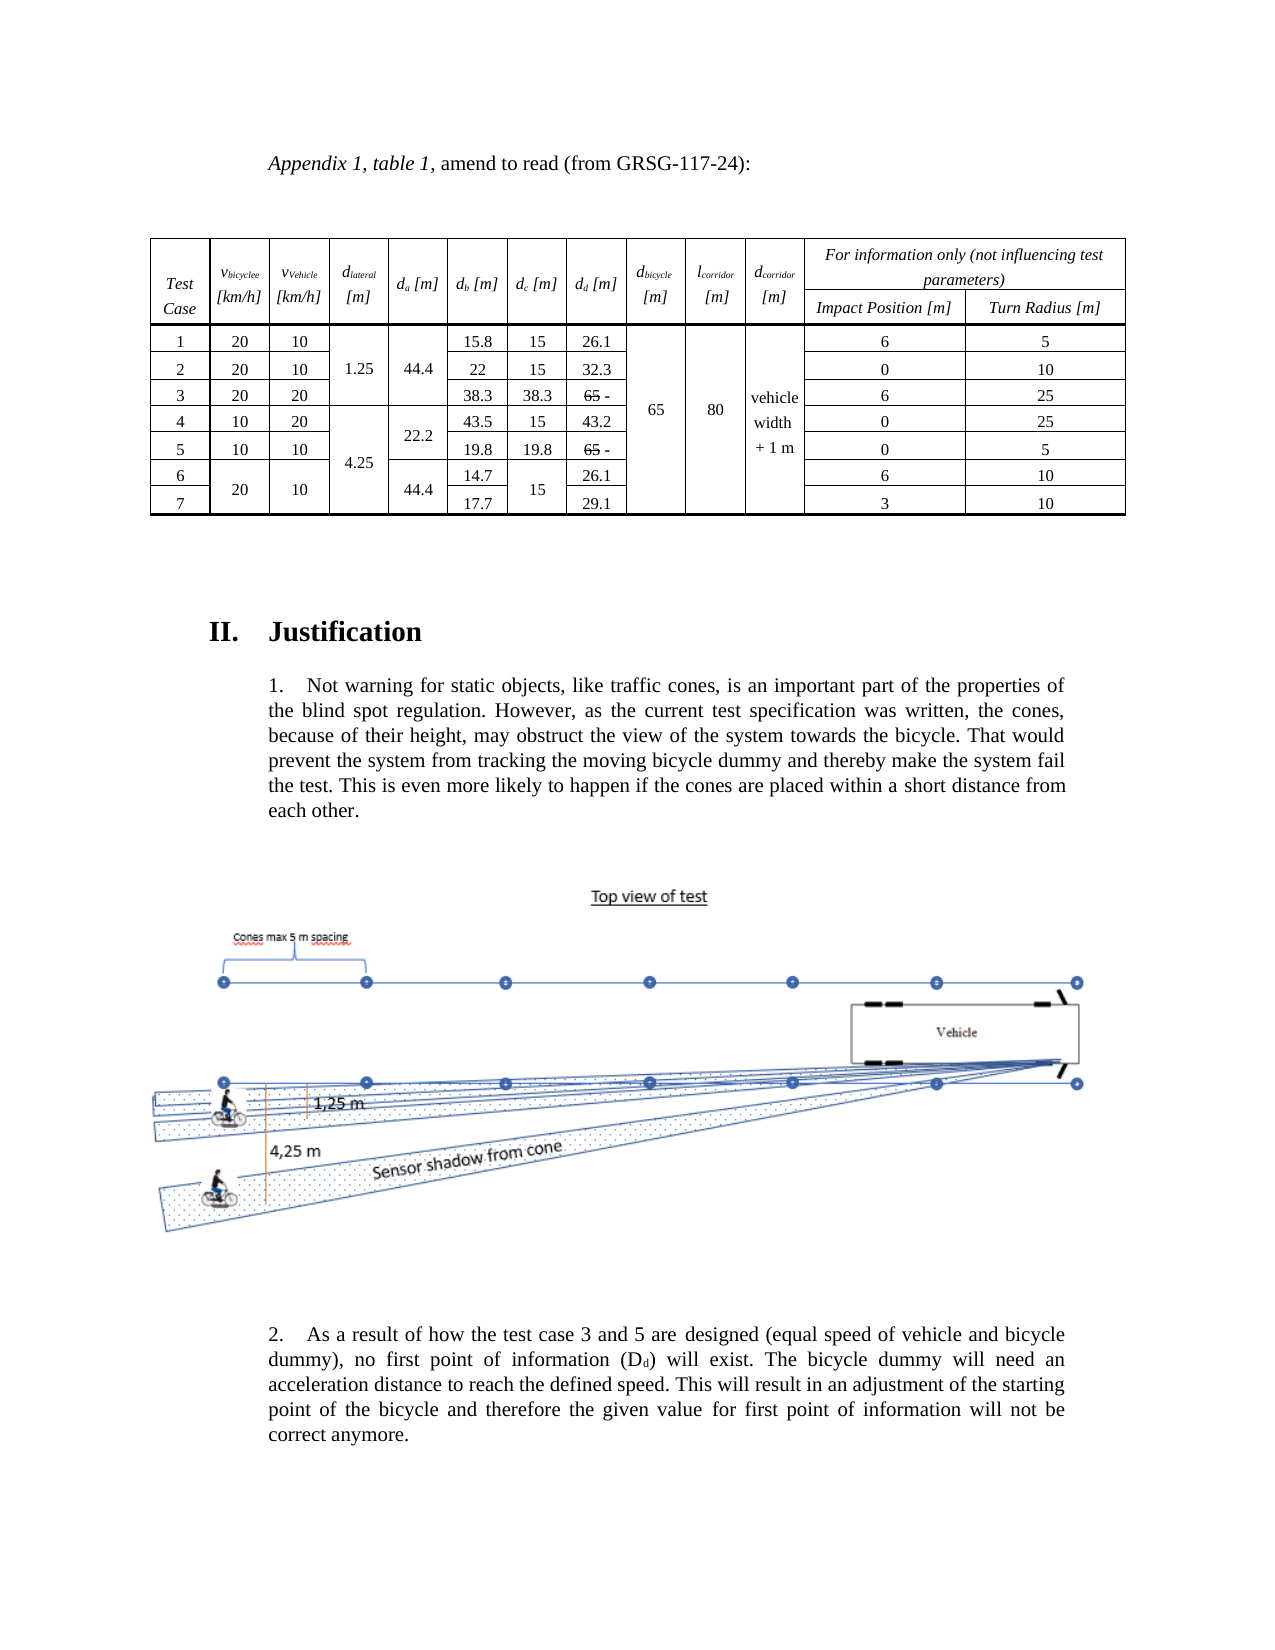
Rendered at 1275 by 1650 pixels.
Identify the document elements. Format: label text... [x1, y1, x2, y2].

table_cell 65 [627, 326, 685, 513]
table_cell 10 [966, 486, 1125, 513]
table_header dd [m] [567, 239, 626, 322]
table_cell 22 [448, 352, 507, 379]
table_cell 5 [966, 326, 1125, 351]
table_cell 43.5 [448, 406, 507, 431]
table_cell 4.25 [330, 406, 388, 513]
table_cell 25 [966, 406, 1125, 431]
table_cell 32.3 [567, 352, 626, 379]
table_cell Turn Radius [m] [966, 290, 1125, 322]
table_cell 0 [805, 406, 965, 431]
table_cell 2 [151, 352, 209, 379]
table_cell 10 [270, 460, 329, 513]
table_cell 15 [508, 352, 566, 379]
table_cell 20 [270, 406, 329, 431]
table_cell 6 [805, 460, 965, 485]
table_header dbicycle [m] [627, 239, 685, 322]
table_cell 17.7 [448, 486, 507, 513]
table_cell 20 [211, 352, 269, 379]
table_cell 14.7 [448, 460, 507, 485]
table_header Test Case [151, 239, 209, 322]
table_cell 7 [151, 486, 209, 513]
table_cell 19.8 [508, 432, 566, 459]
table_cell vehicle width + 1 m [746, 326, 804, 513]
table_cell 6 [805, 326, 965, 351]
table_cell 29.1 [567, 486, 626, 513]
table_cell 15.8 [448, 326, 507, 351]
table_cell 3 [805, 486, 965, 513]
table_header dcorridor [m] [746, 239, 804, 322]
list As a result of how the test case 3 and 5 are designed (equal speed of vehicle and bicycle dummy), no first point of information (Dd) will exist. The bicycle dummy will need an acceleration distance to reach the defined speed. This will result in an adjustment of the starting point of the bicycle and therefore the given value for first point of information will not be correct anymore. [268, 1321, 1066, 1446]
table_cell 10 [211, 406, 269, 431]
picture [150, 872, 1096, 1246]
table_cell 43.2 [567, 406, 626, 431]
table_cell 10 [211, 432, 269, 459]
table_cell 15 [508, 460, 566, 513]
table_cell 44.4 [389, 326, 447, 405]
table_cell 1.25 [330, 326, 388, 405]
table_cell 80 [686, 326, 745, 513]
table_cell 20 [211, 460, 269, 513]
table_header db [m] [448, 239, 507, 322]
table_header vVehicle [km/h] [270, 239, 329, 322]
table_cell 25 [966, 380, 1125, 405]
table_cell 10 [270, 432, 329, 459]
list Not warning for static objects, like traffic cones, is an important part of the properties of the blind spot regulation. However, as the current test specification was written, the cones, because of their height, may obstruct the view of the system towards the bicycle. That would prevent the system from tracking the moving bicycle dummy and thereby make the system fail the test. This is even more likely to happen if the cones are placed within a short distance from each other. [268, 672, 1066, 822]
table_header lcorridor [m] [686, 239, 745, 322]
table_cell 22.2 [389, 406, 447, 459]
table_cell 38.3 [508, 380, 566, 405]
table_header da [m] [389, 239, 447, 322]
table_cell 20 [211, 380, 269, 405]
table_cell 1 [151, 326, 209, 351]
table_header dlateral [m] [330, 239, 388, 322]
table_cell 15 [508, 406, 566, 431]
table_cell 0 [805, 352, 965, 379]
table_cell 6 [151, 460, 209, 485]
table_cell 6 [805, 380, 965, 405]
text Appendix 1, table 1, amend to read (from GRSG-117-24): [268, 150, 1007, 175]
table_header vbicyclee [km/h] [211, 239, 269, 322]
table_cell 10 [966, 352, 1125, 379]
table_cell 20 [270, 380, 329, 405]
text II. Justification [150, 616, 1007, 647]
table_cell 65 - [567, 380, 626, 405]
table_header dc [m] [508, 239, 566, 322]
table_cell 26.1 [567, 460, 626, 485]
table_cell 38.3 [448, 380, 507, 405]
table_cell 20 [211, 326, 269, 351]
table_cell 19.8 [448, 432, 507, 459]
table_cell 15 [508, 326, 566, 351]
table_cell 44.4 [389, 460, 447, 513]
table_cell 26.1 [567, 326, 626, 351]
table_cell Impact Position [m] [805, 290, 965, 322]
table_cell 10 [270, 352, 329, 379]
table_cell 4 [151, 406, 209, 431]
table_cell 10 [270, 326, 329, 351]
table_cell 10 [966, 460, 1125, 485]
table_cell 0 [805, 432, 965, 459]
table_cell 3 [151, 380, 209, 405]
table_cell 5 [966, 432, 1125, 459]
table_header For information only (not influencing test parameters) [805, 239, 1125, 288]
table_cell 65 - [567, 432, 626, 459]
table_cell 5 [151, 432, 209, 459]
